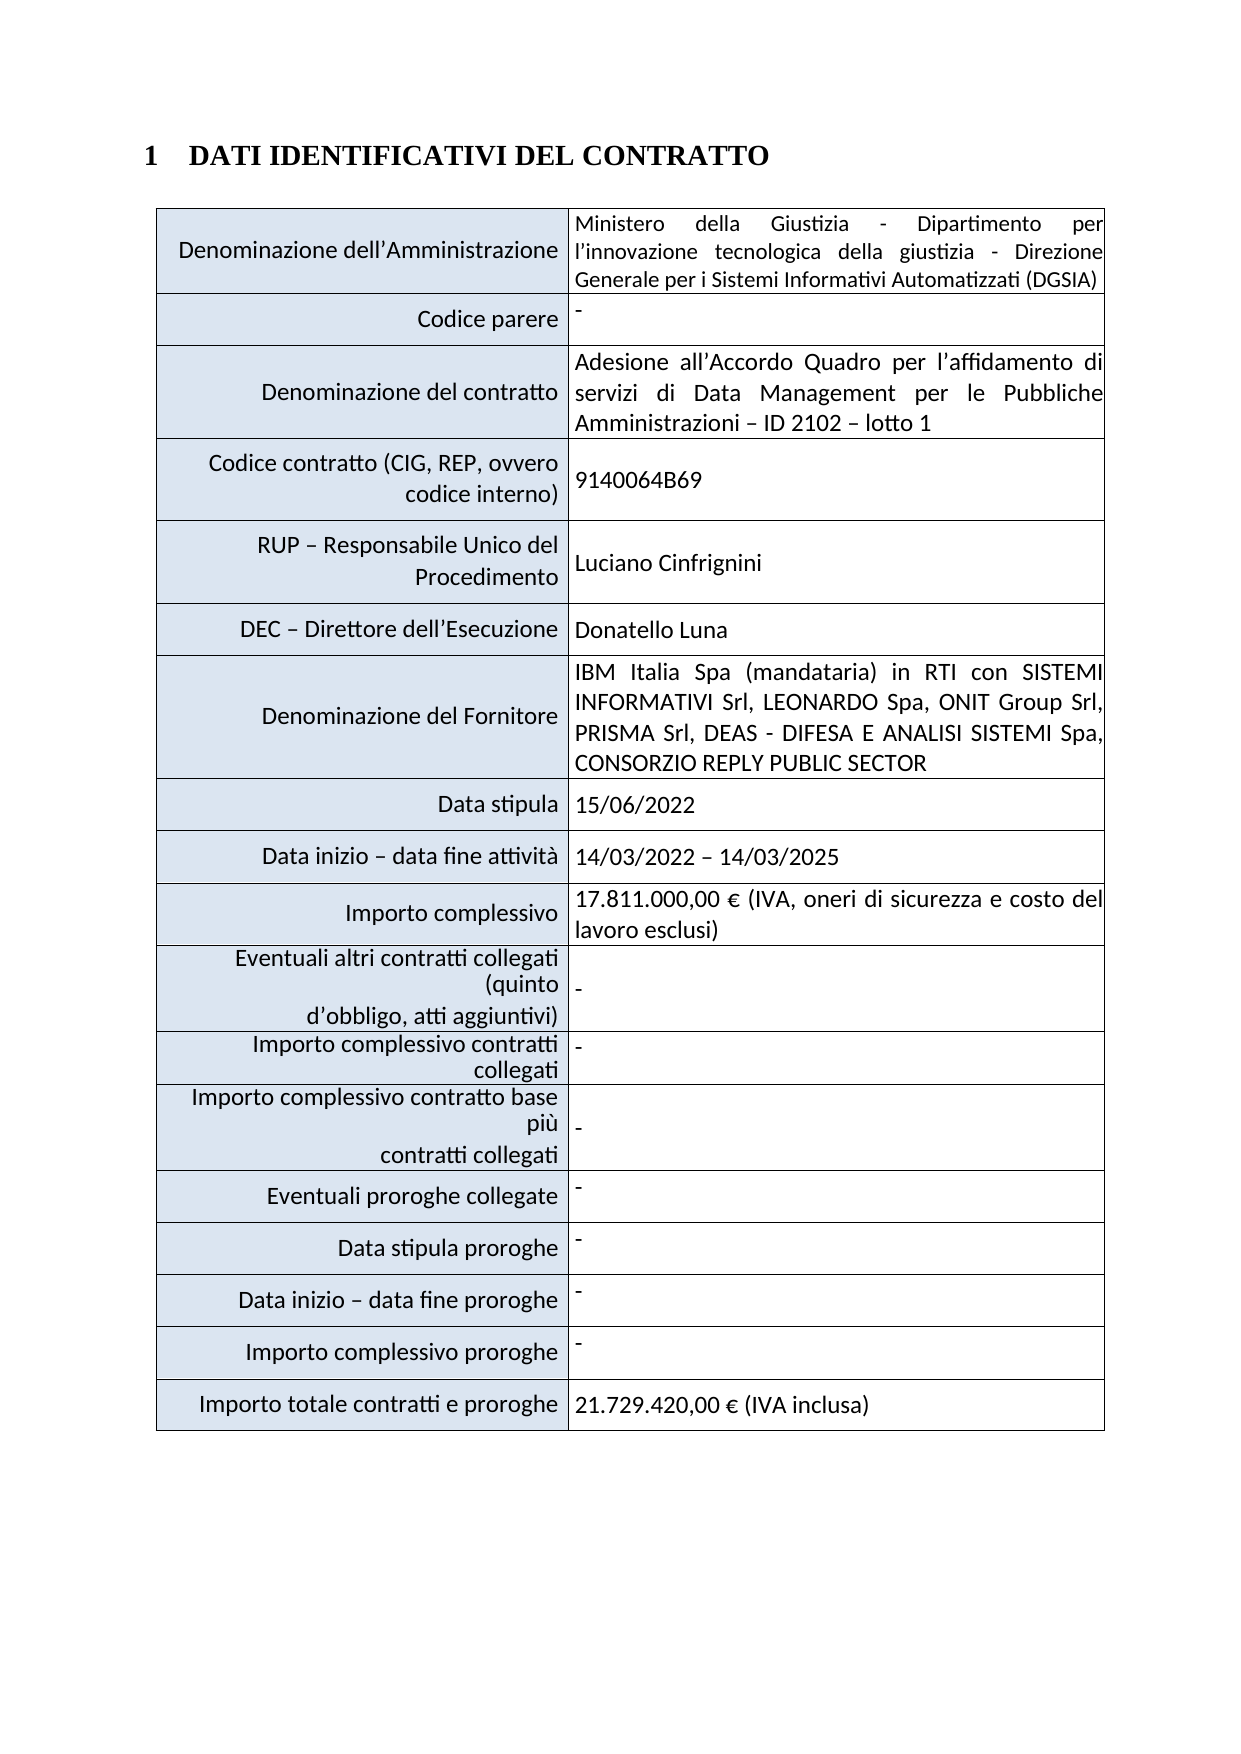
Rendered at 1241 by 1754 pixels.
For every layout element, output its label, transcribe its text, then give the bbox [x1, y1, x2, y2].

table_cell Importo complessivo proroghe [157, 1327, 568, 1378]
table_cell Luciano Cinfrignini [569, 521, 1104, 603]
table_cell - [569, 294, 1104, 345]
table_cell - [569, 1275, 1104, 1326]
table_cell 21.729.420,00 € (IVA inclusa) [569, 1380, 1104, 1430]
table_cell - [569, 1223, 1104, 1274]
table_cell - [569, 1085, 1104, 1170]
table_cell Donatello Luna [569, 604, 1104, 655]
table_cell Data inizio – data fine attività [157, 831, 568, 882]
subtitle DATI IDENTIFICATIVI DEL CONTRATTO [144, 138, 1122, 171]
table_cell 14/03/2022 – 14/03/2025 [569, 831, 1104, 882]
table_cell DEC – Direttore dell’Esecuzione [157, 604, 568, 655]
table_cell Denominazione del Fornitore [157, 656, 568, 778]
table_cell Codice parere [157, 294, 568, 345]
table_cell - [569, 1327, 1104, 1378]
table_cell 9140064B69 [569, 439, 1104, 520]
table_cell Adesione all’Accordo Quadro per l’affidamento di servizi di Data Management per le Pubbliche Amministrazioni – ID 2102 – lotto 1 [569, 346, 1104, 438]
table_header Denominazione dell’Amministrazione [157, 209, 568, 293]
table_cell Data stipula [157, 779, 568, 830]
table_cell 15/06/2022 [569, 779, 1104, 830]
table_cell IBM Italia Spa (mandataria) in RTI con SISTEMI INFORMATIVI Srl, LEONARDO Spa, ONIT Group Srl, PRISMA Srl, DEAS - DIFESA E ANALISI SISTEMI Spa, CONSORZIO REPLY PUBLIC SECTOR [569, 656, 1104, 778]
table_cell - [569, 1171, 1104, 1222]
table_cell 17.811.000,00 € (IVA, oneri di sicurezza e costo del lavoro esclusi) [569, 884, 1104, 944]
table_cell Importo complessivo contratto base più contratti collegati [157, 1085, 568, 1170]
table_cell Importo totale contratti e proroghe [157, 1380, 568, 1430]
table_cell Codice contratto (CIG, REP, ovvero codice interno) [157, 439, 568, 520]
table_cell Importo complessivo [157, 884, 568, 944]
table_cell Eventuali proroghe collegate [157, 1171, 568, 1222]
table_cell Data stipula proroghe [157, 1223, 568, 1274]
table_cell Importo complessivo contratti collegati [157, 1032, 568, 1084]
table_cell - [569, 946, 1104, 1031]
table_cell Eventuali altri contratti collegati (quinto d’obbligo, atti aggiuntivi) [157, 946, 568, 1031]
table_cell - [569, 1032, 1104, 1084]
table_cell Denominazione del contratto [157, 346, 568, 438]
table_header Ministero della Giustizia - Dipartimento per l’innovazione tecnologica della giustizia - Direzione Generale per i Sistemi Informativi Automatizzati (DGSIA) [569, 209, 1104, 293]
table_cell Data inizio – data fine proroghe [157, 1275, 568, 1326]
table_cell RUP – Responsabile Unico del Procedimento [157, 521, 568, 603]
